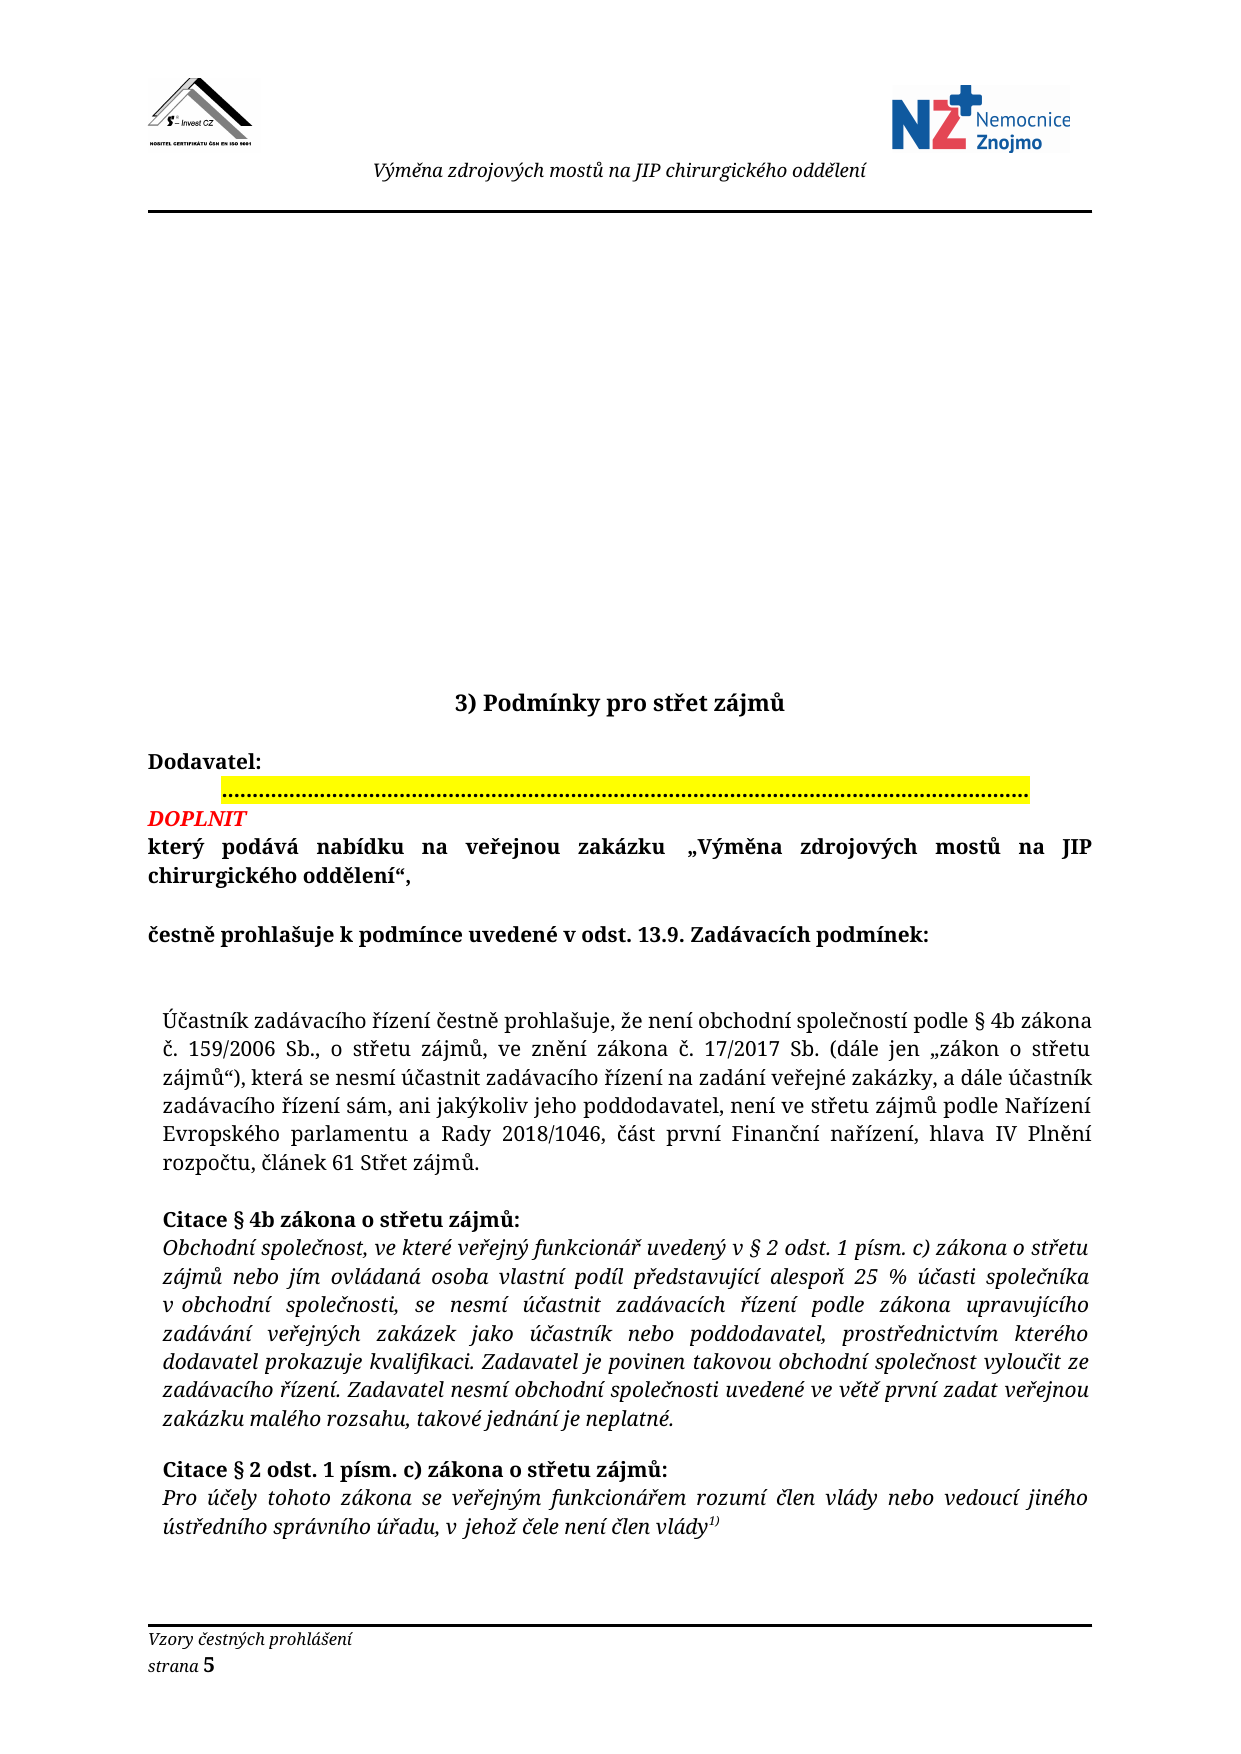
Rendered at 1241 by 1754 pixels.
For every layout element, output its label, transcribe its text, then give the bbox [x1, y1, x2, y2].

text Citace § 2 odst. 1 písm. c) zákona o střetu zájmů: [162, 1455, 1092, 1483]
text Pro účely tohoto zákona se veřejným funkcionářem rozumí člen vlády nebo vedoucí jiného ústředního správního úřadu, v jehož čele není člen vlády1) [162, 1483, 1092, 1540]
picture [892, 85, 1070, 153]
text Účastník zadávacího řízení čestně prohlašuje, že není obchodní společností podle § 4b zákona č. 159/2006 Sb., o střetu zájmů, ve znění zákona č. 17/2017 Sb. (dále jen „zákon o střetu zájmů“), která se nesmí účastnit zadávacího řízení na zadání veřejné zakázky, a dále účastník zadávacího řízení sám, ani jakýkoliv jeho poddodavatel, není ve střetu zájmů podle Nařízení Evropského parlamentu a Rady 2018/1046, část první Finanční nařízení, hlava IV Plnění rozpočtu, článek 61 Střet zájmů. [162, 1006, 1092, 1176]
text Dodavatel: .................................................................................................................................... DOPLNIT [148, 747, 1092, 832]
text který podává nabídku na veřejnou zakázku „Výměna zdrojových mostů na JIP chirurgického oddělení“, [148, 832, 1092, 889]
picture [147, 78, 262, 153]
text čestně prohlašuje k podmínce uvedené v odst. 13.9. Zadávacích podmínek: [148, 921, 1092, 949]
text 3) Podmínky pro střet zájmů [148, 687, 1092, 719]
text Obchodní společnost, ve které veřejný funkcionář uvedený v § 2 odst. 1 písm. c) zákona o střetu zájmů nebo jím ovládaná osoba vlastní podíl představující alespoň 25 % účasti společníka v obchodní společnosti, se nesmí účastnit zadávacích řízení podle zákona upravujícího zadávání veřejných zakázek jako účastník nebo poddodavatel, prostřednictvím kterého dodavatel prokazuje kvalifikaci. Zadavatel je povinen takovou obchodní společnost vyloučit ze zadávacího řízení. Zadavatel nesmí obchodní společnosti uvedené ve větě první zadat veřejnou zakázku malého rozsahu, takové jednání je neplatné. [162, 1233, 1092, 1432]
text Citace § 4b zákona o střetu zájmů: [162, 1205, 1092, 1233]
